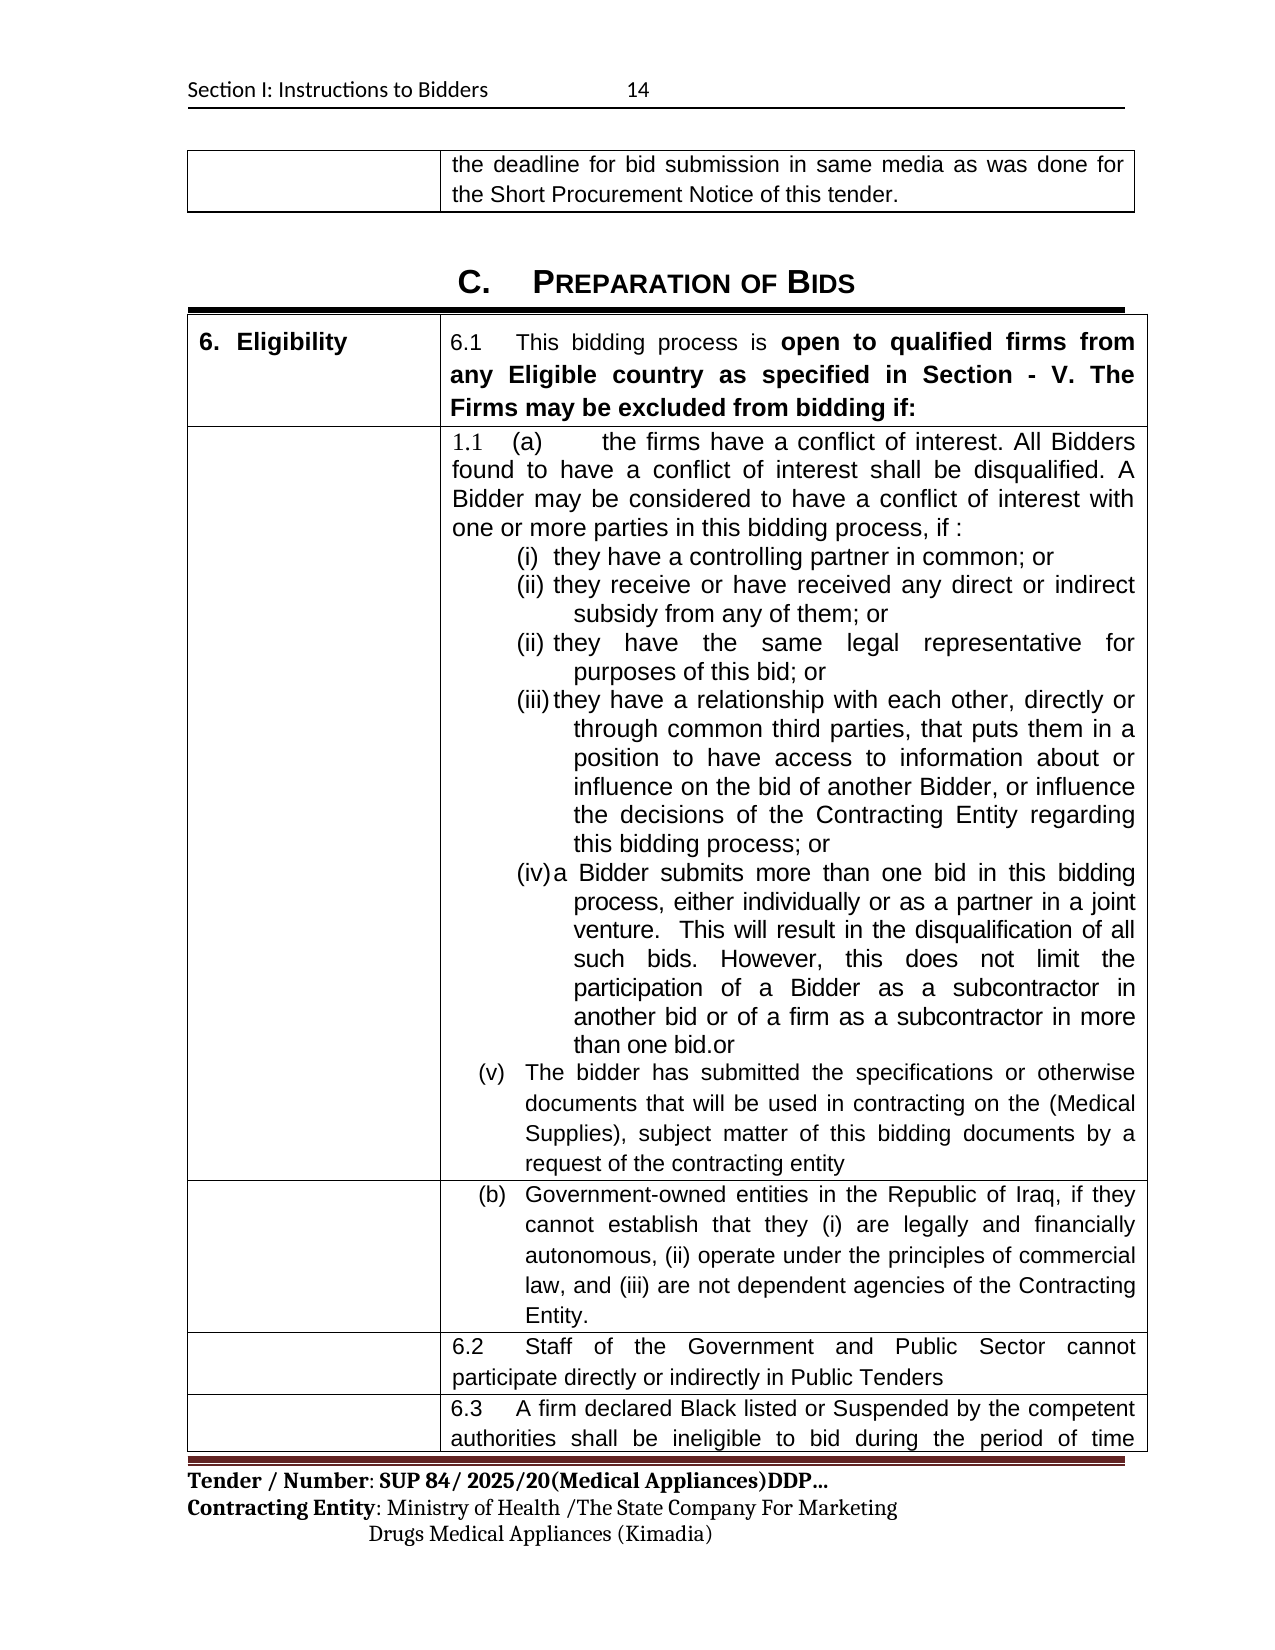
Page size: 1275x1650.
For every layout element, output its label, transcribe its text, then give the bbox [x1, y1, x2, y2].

table_header 6. Eligibility [188, 315, 440, 426]
table_cell [188, 1333, 440, 1394]
table_cell [188, 1395, 440, 1451]
table_cell 6.2 Staff of the Government and Public Sector cannot participate directly or indirectly in Public Tenders [441, 1333, 1147, 1394]
table_cell [188, 1181, 440, 1332]
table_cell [441, 1395, 1147, 1451]
table_header 6.1 This bidding process is open to qualified firms from any Eligible country as specified in Section - V. The Firms may be excluded from bidding if: [441, 315, 1147, 426]
table_cell (a) the firms have a conflict of interest. All Bidders found to have a conflict of interest shall be disqualified. A Bidder may be considered to have a conflict of interest with one or more parties in this bidding process, if : (i) they have a controlling partner in common; or (ii) they receive or have received any direct or indirect subsidy from any of them; or (ii) they have the same legal representative for purposes of this bid; or (iii) they have a relationship with each other, directly or through common third parties, that puts them in a position to have access to information about or influence on the bid of another Bidder, or influence the decisions of the Contracting Entity regarding this bidding process; or (iv) a Bidder submits more than one bid in this bidding process, either individually or as a partner in a joint venture. This will result in the disqualification of all such bids. However, this does not limit the participation of a Bidder as a subcontractor in another bid or of a firm as a subcontractor in more than one bid.or (v) The bidder has submitted the specifications or otherwise documents that will be used in contracting on the (Medical Supplies), subject matter of this bidding documents by a request of the contracting entity [441, 427, 1147, 1180]
table_cell (b) Government-owned entities in the Republic of Iraq, if they cannot establish that they (i) are legally and financially autonomous, (ii) operate under the principles of commercial law, and (iii) are not dependent agencies of the Contracting Entity. [441, 1181, 1147, 1332]
text C. Preparation of Bids [187, 262, 1125, 313]
table_cell [188, 151, 440, 211]
table_cell [188, 427, 440, 1180]
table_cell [441, 151, 1134, 211]
